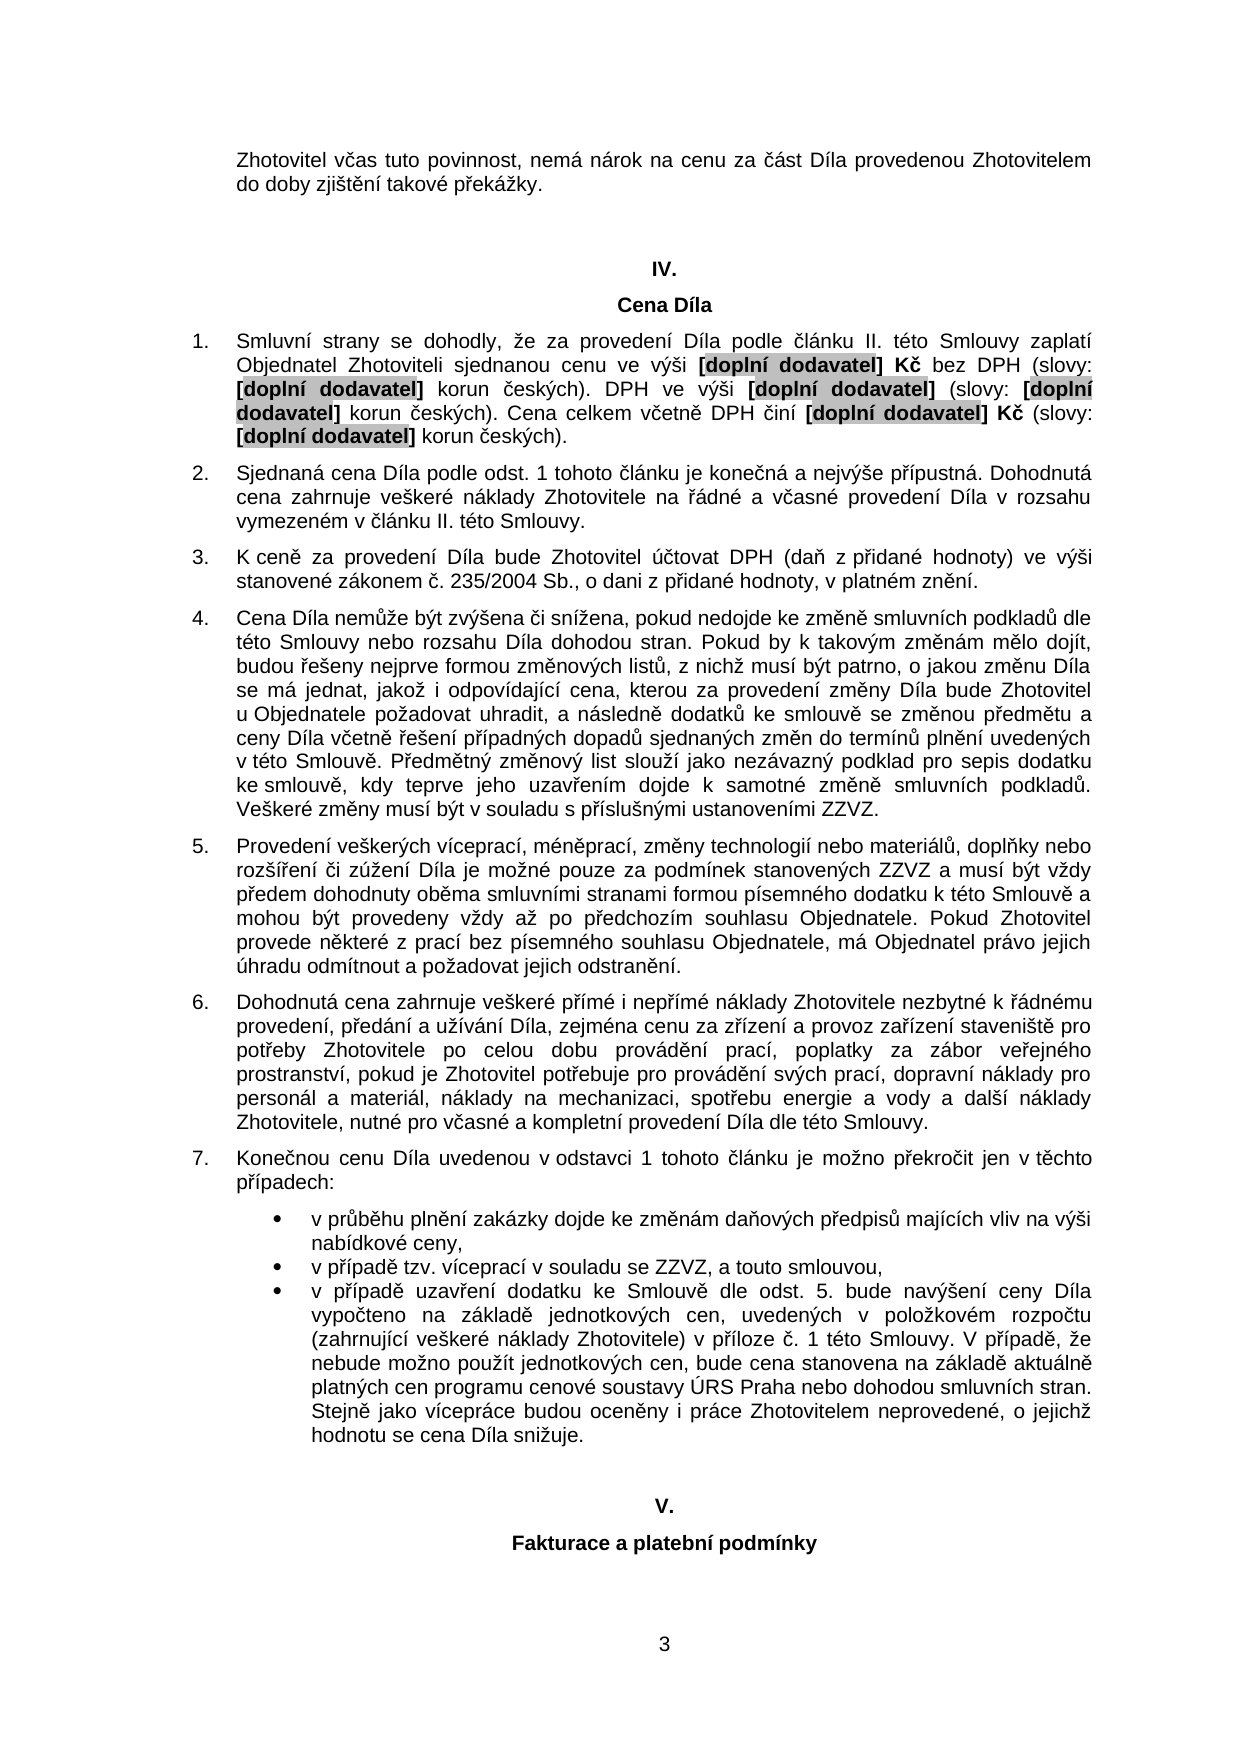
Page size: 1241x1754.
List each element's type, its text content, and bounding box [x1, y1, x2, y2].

text Cena Díla [236, 292, 1092, 316]
text IV. [236, 257, 1092, 281]
list Cena Díla nemůže být zvýšena či snížena, pokud nedojde ke změně smluvních podkladů dle této Smlouvy nebo rozsahu Díla dohodou stran. Pokud by k takovým změnám mělo dojít, budou řešeny nejprve formou změnových listů, z nichž musí být patrno, o jakou změnu Díla se má jednat, jakož i odpovídající cena, kterou za provedení změny Díla bude Zhotovitel u Objednatele požadovat uhradit, a následně dodatků ke smlouvě se změnou předmětu a ceny Díla včetně řešení případných dopadů sjednaných změn do termínů plnění uvedených v této Smlouvě. Předmětný změnový list slouží jako nezávazný podklad pro sepis dodatku ke smlouvě, kdy teprve jeho uzavřením dojde k samotné změně smluvních podkladů. Veškeré změny musí být v souladu s příslušnými ustanoveními ZZVZ. [192, 606, 1092, 821]
list v případě uzavření dodatku ke Smlouvě dle odst. 5. bude navýšení ceny Díla vypočteno na základě jednotkových cen, uvedených v položkovém rozpočtu (zahrnující veškeré náklady Zhotovitele) v příloze č. 1 této Smlouvy. V případě, že nebude možno použít jednotkových cen, bude cena stanovena na základě aktuálně platných cen programu cenové soustavy ÚRS Praha nebo dohodou smluvních stran. Stejně jako vícepráce budou oceněny i práce Zhotovitelem neprovedené, o jejichž hodnotu se cena Díla snižuje. [274, 1279, 1092, 1446]
text V. [236, 1494, 1092, 1518]
list Smluvní strany se dohodly, že za provedení Díla podle článku II. této Smlouvy zaplatí Objednatel Zhotoviteli sjednanou cenu ve výši [doplní dodavatel] Kč bez DPH (slovy: [doplní dodavatel] korun českých). DPH ve výši [doplní dodavatel] (slovy: [doplní dodavatel] korun českých). Cena celkem včetně DPH činí [doplní dodavatel] Kč (slovy: [doplní dodavatel] korun českých). [192, 328, 1092, 448]
text Fakturace a platební podmínky [236, 1530, 1092, 1554]
list Sjednaná cena Díla podle odst. 1 tohoto článku je konečná a nejvýše přípustná. Dohodnutá cena zahrnuje veškeré náklady Zhotovitele na řádné a včasné provedení Díla v rozsahu vymezeném v článku II. této Smlouvy. [192, 461, 1092, 533]
list v případě tzv. víceprací v souladu se ZZVZ, a touto smlouvou, [274, 1254, 1092, 1279]
list Provedení veškerých víceprací, méněprací, změny technologií nebo materiálů, doplňky nebo rozšíření či zúžení Díla je možné pouze za podmínek stanovených ZZVZ a musí být vždy předem dohodnuty oběma smluvními stranami formou písemného dodatku k této Smlouvě a mohou být provedeny vždy až po předchozím souhlasu Objednatele. Pokud Zhotovitel provede některé z prací bez písemného souhlasu Objednatele, má Objednatel právo jejich úhradu odmítnout a požadovat jejich odstranění. [192, 834, 1092, 977]
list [192, 148, 1092, 196]
list K ceně za provedení Díla bude Zhotovitel účtovat DPH (daň z přidané hodnoty) ve výši stanovené zákonem č. 235/2004 Sb., o dani z přidané hodnoty, v platném znění. [192, 545, 1092, 593]
list Dohodnutá cena zahrnuje veškeré přímé i nepřímé náklady Zhotovitele nezbytné k řádnému provedení, předání a užívání Díla, zejména cenu za zřízení a provoz zařízení staveniště pro potřeby Zhotovitele po celou dobu provádění prací, poplatky za zábor veřejného prostranství, pokud je Zhotovitel potřebuje pro provádění svých prací, dopravní náklady pro personál a materiál, náklady na mechanizaci, spotřebu energie a vody a další náklady Zhotovitele, nutné pro včasné a kompletní provedení Díla dle této Smlouvy. [192, 990, 1092, 1134]
list Konečnou cenu Díla uvedenou v odstavci 1 tohoto článku je možno překročit jen v těchto případech: [192, 1146, 1092, 1194]
list v průběhu plnění zakázky dojde ke změnám daňových předpisů majících vliv na výši nabídkové ceny, [274, 1207, 1092, 1254]
